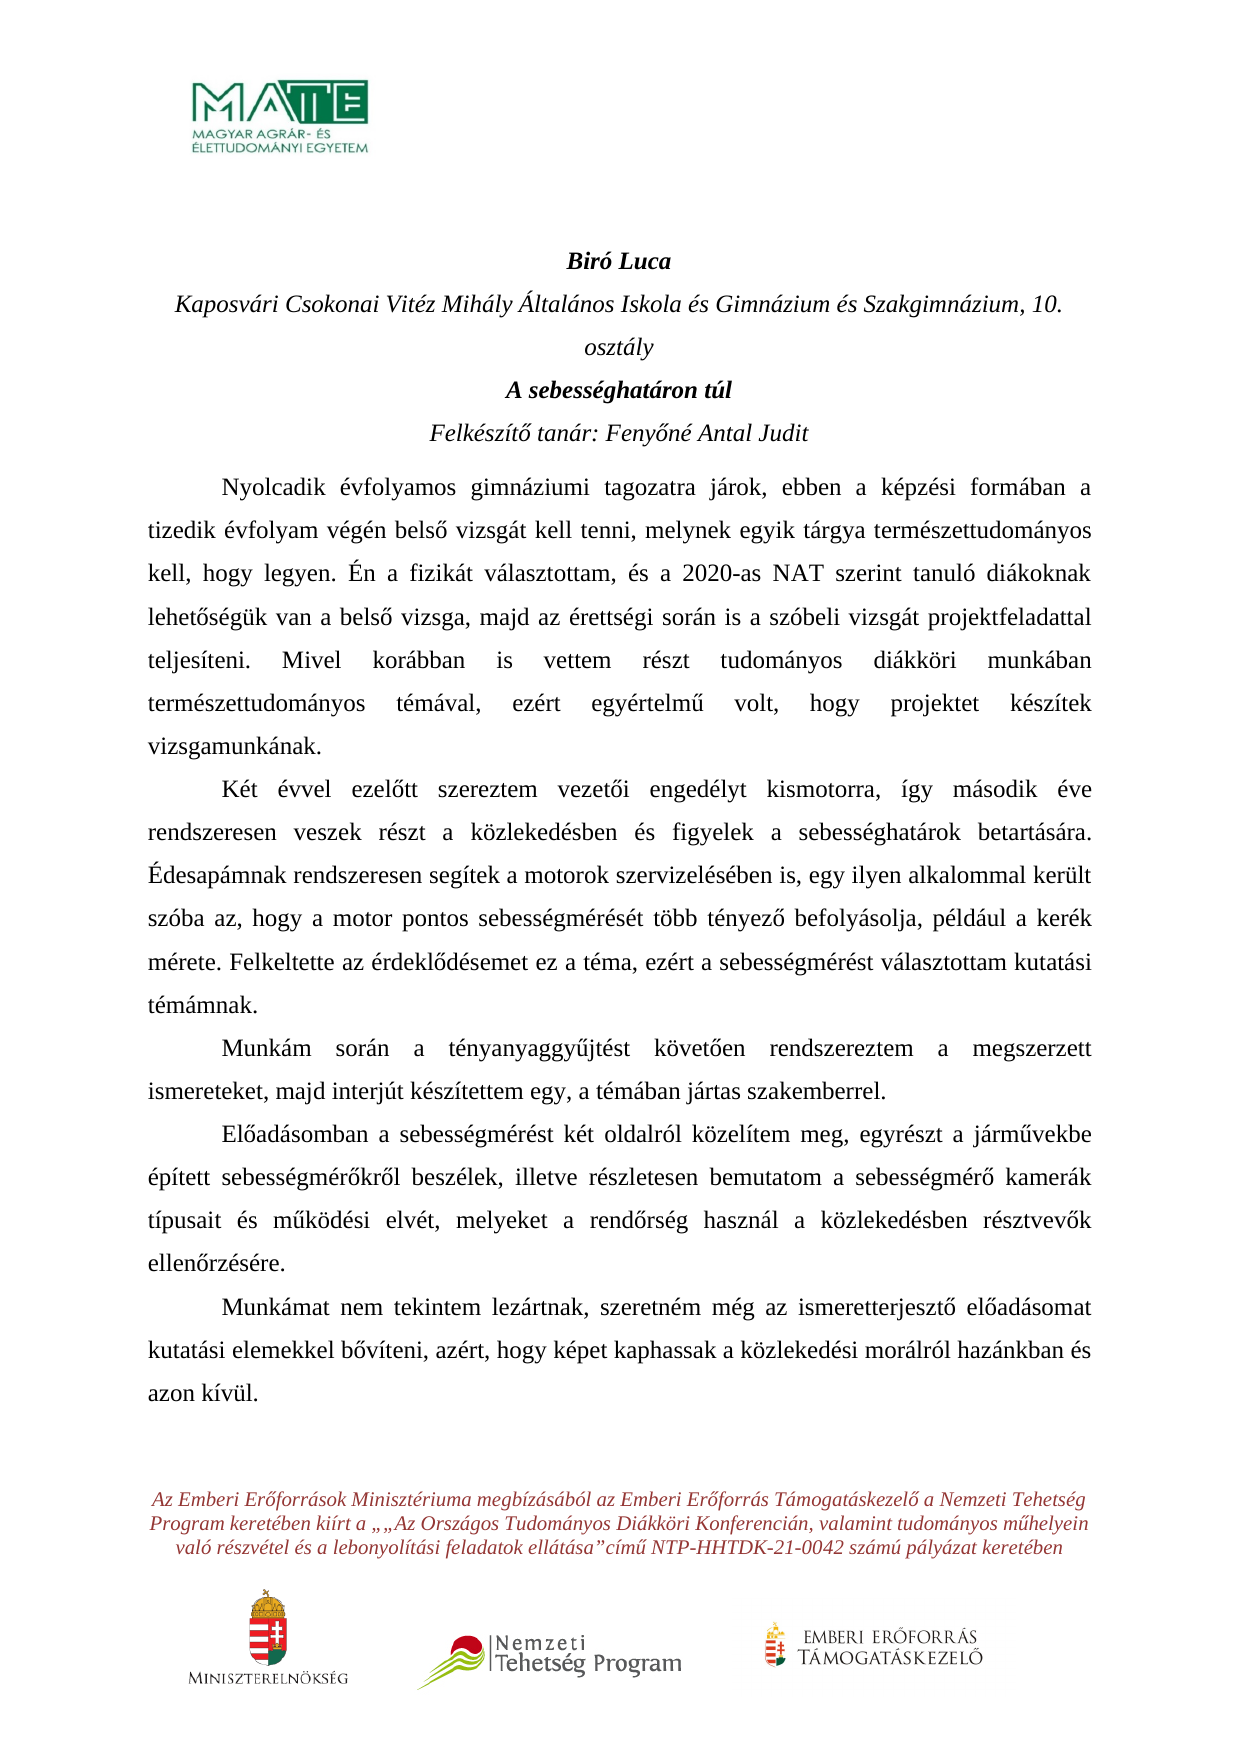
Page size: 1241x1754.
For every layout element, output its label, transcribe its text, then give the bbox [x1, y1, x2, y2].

text Munkám során a tényanyaggyűjtést követően rendszereztem a megszerzett ismereteket, majd interjút készítettem egy, a témában jártas szakemberrel. [148, 1033, 1093, 1105]
text Két évvel ezelőtt szereztem vezetői engedélyt kismotorra, így második éve rendszeresen veszek részt a közlekedésben és figyelek a sebességhatárok betartására. Édesapámnak rendszeresen segítek a motorok szervizelésében is, egy ilyen alkalommal került szóba az, hogy a motor pontos sebességmérését több tényező befolyásolja, például a kerék mérete. Felkeltette az érdeklődésemet ez a téma, ezért a sebességmérést választottam kutatási témámnak. [148, 774, 1093, 1018]
text Előadásomban a sebességmérést két oldalról közelítem meg, egyrészt a járművekbe épített sebességmérőkről beszélek, illetve részletesen bemutatom a sebességmérő kamerák típusait és működési elvét, melyeket a rendőrség használ a közlekedésben résztvevők ellenőrzésére. [148, 1119, 1093, 1277]
text Nyolcadik évfolyamos gimnáziumi tagozatra járok, ebben a képzési formában a tizedik évfolyam végén belső vizsgát kell tenni, melynek egyik tárgya természettudományos kell, hogy legyen. Én a fizikát választottam, és a 2020-as NAT szerint tanuló diákoknak lehetőségük van a belső vizsga, majd az érettségi során is a szóbeli vizsgát projektfeladattal teljesíteni. Mivel korábban is vettem részt tudományos diákköri munkában természettudományos témával, ezért egyértelmű volt, hogy projektet készítek vizsgamunkának. [148, 472, 1093, 760]
text Felkészítő tanár: Fenyőné Antal Judit [148, 418, 1093, 447]
text A sebességhatáron túl [148, 375, 1093, 404]
text Munkámat nem tekintem lezártnak, szeretném még az ismeretterjesztő előadásomat kutatási elemekkel bővíteni, azért, hogy képet kaphassak a közlekedési morálról hazánkban és azon kívül. [148, 1292, 1093, 1407]
picture [406, 1624, 693, 1697]
picture [732, 1598, 1016, 1697]
text Biró Luca [148, 246, 1093, 274]
picture [147, 44, 413, 188]
text Kaposvári Csokonai Vitéz Mihály Általános Iskola és Gimnázium és Szakgimnázium, 10. osztály [148, 289, 1093, 361]
picture [170, 1559, 361, 1697]
